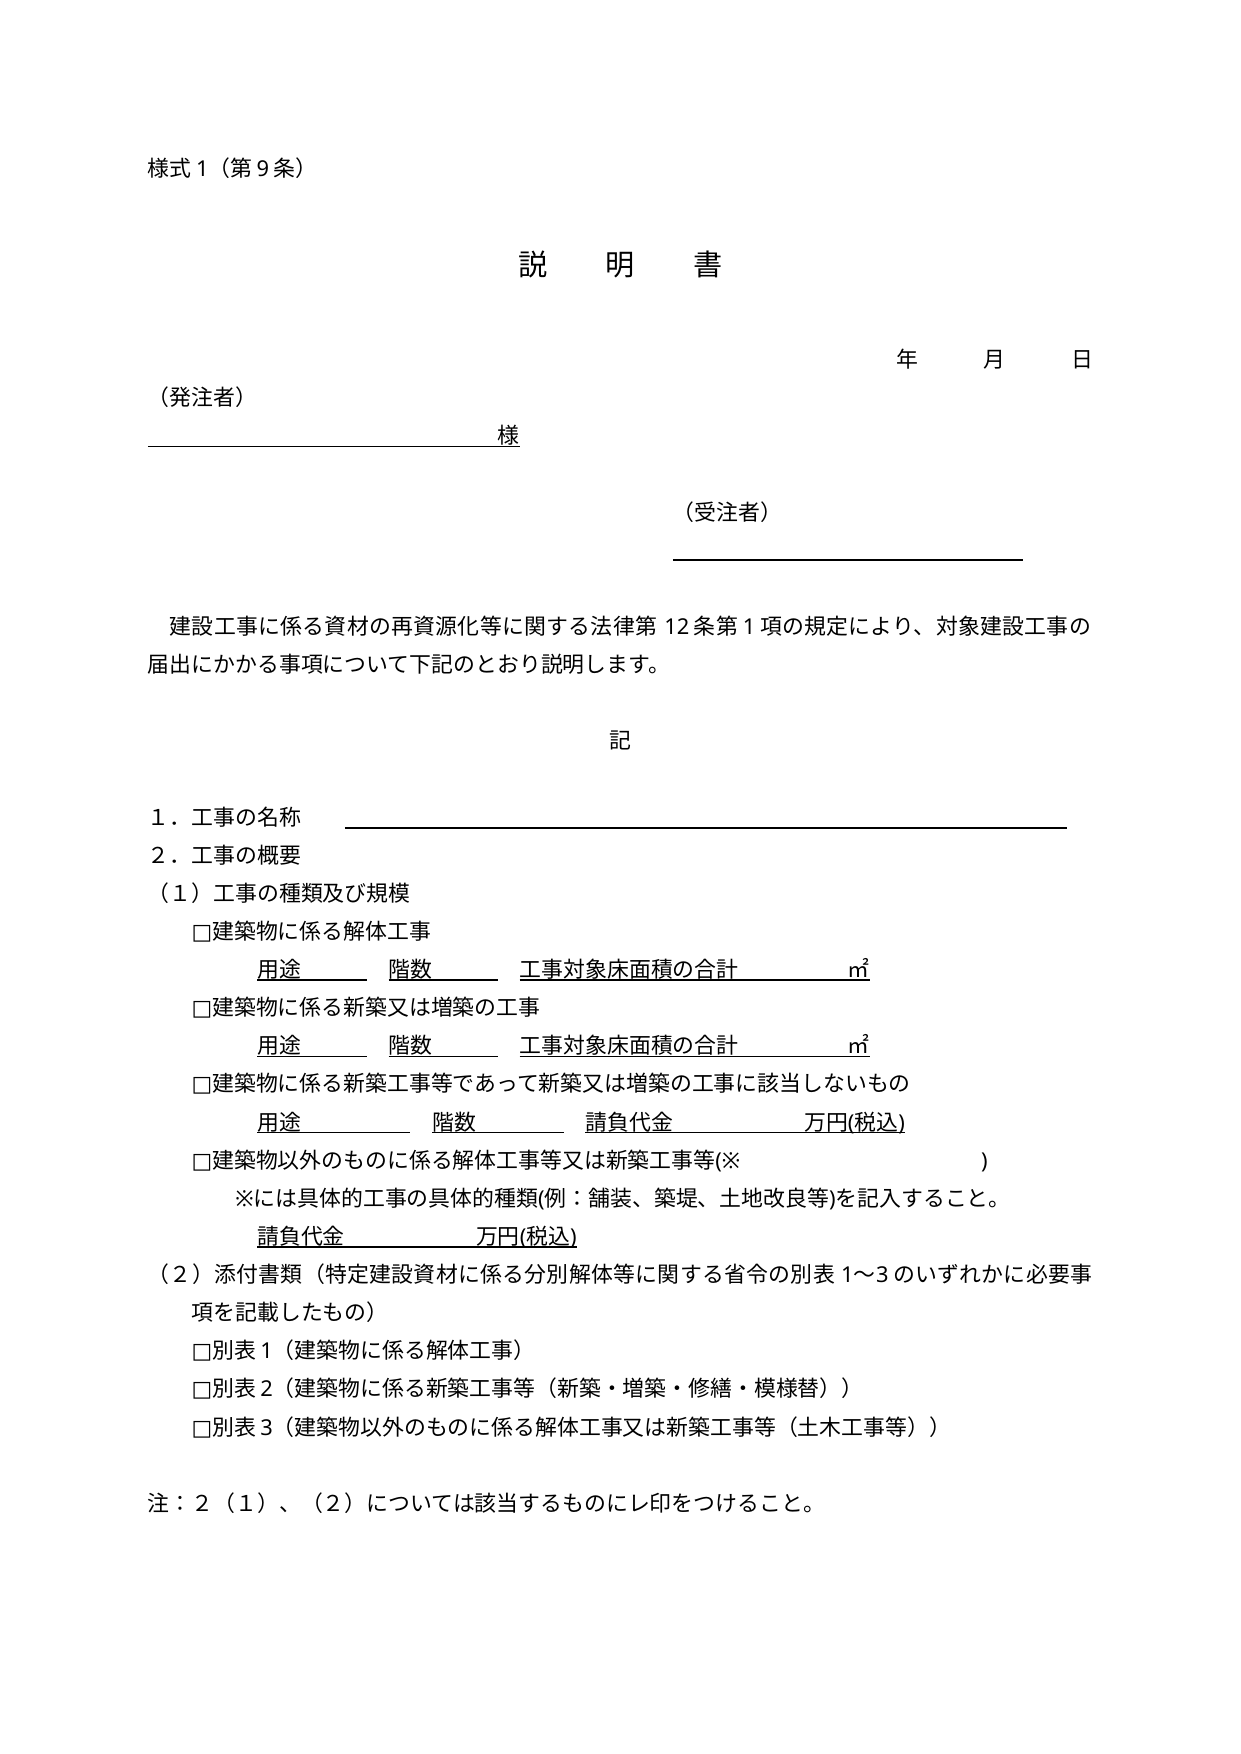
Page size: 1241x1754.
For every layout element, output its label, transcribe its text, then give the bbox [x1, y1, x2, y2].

text 用途 階数 工事対象床面積の合計 ㎡ [148, 1025, 1092, 1063]
text 注：２（１）、（２）については該当するものにレ印をつけること。 [148, 1483, 1092, 1521]
text （発注者） [148, 377, 1092, 415]
text １．工事の名称 [148, 796, 1092, 834]
text （受注者） [148, 491, 1092, 529]
text （２）添付書類（特定建設資材に係る分別解体等に関する省令の別表1～3のいずれかに必要事項を記載したもの） [148, 1254, 1092, 1330]
text （１）工事の種類及び規模 [148, 873, 1092, 911]
text ※には具体的工事の具体的種類(例：舗装、築堤、土地改良等)を記入すること。 [148, 1178, 1092, 1216]
text 建設工事に係る資材の再資源化等に関する法律第12条第1項の規定により、対象建設工事の届出にかかる事項について下記のとおり説明します。 [148, 606, 1092, 682]
text 年 月 日 [148, 339, 1092, 377]
text □別表2（建築物に係る新築工事等（新築・増築・修繕・模様替）） [148, 1368, 1092, 1406]
text 様式1（第9条） [148, 148, 1092, 186]
text □別表3（建築物以外のものに係る解体工事又は新築工事等（土木工事等）） [148, 1406, 1092, 1444]
text □建築物以外のものに係る解体工事等又は新築工事等(※ ) [148, 1139, 1092, 1178]
text 記 [148, 720, 1092, 758]
text □建築物に係る解体工事 [148, 911, 1092, 949]
text 用途 階数 工事対象床面積の合計 ㎡ [148, 949, 1092, 987]
text 用途 階数 請負代金 万円(税込) [148, 1101, 1092, 1139]
text ２．工事の概要 [148, 834, 1092, 873]
text □建築物に係る新築工事等であって新築又は増築の工事に該当しないもの [148, 1063, 1092, 1101]
text □建築物に係る新築又は増築の工事 [148, 987, 1092, 1025]
text 様 [148, 415, 1092, 453]
text 説明書 [148, 224, 1092, 301]
text 請負代金 万円(税込) [148, 1216, 1092, 1254]
text □別表1（建築物に係る解体工事） [148, 1330, 1092, 1368]
